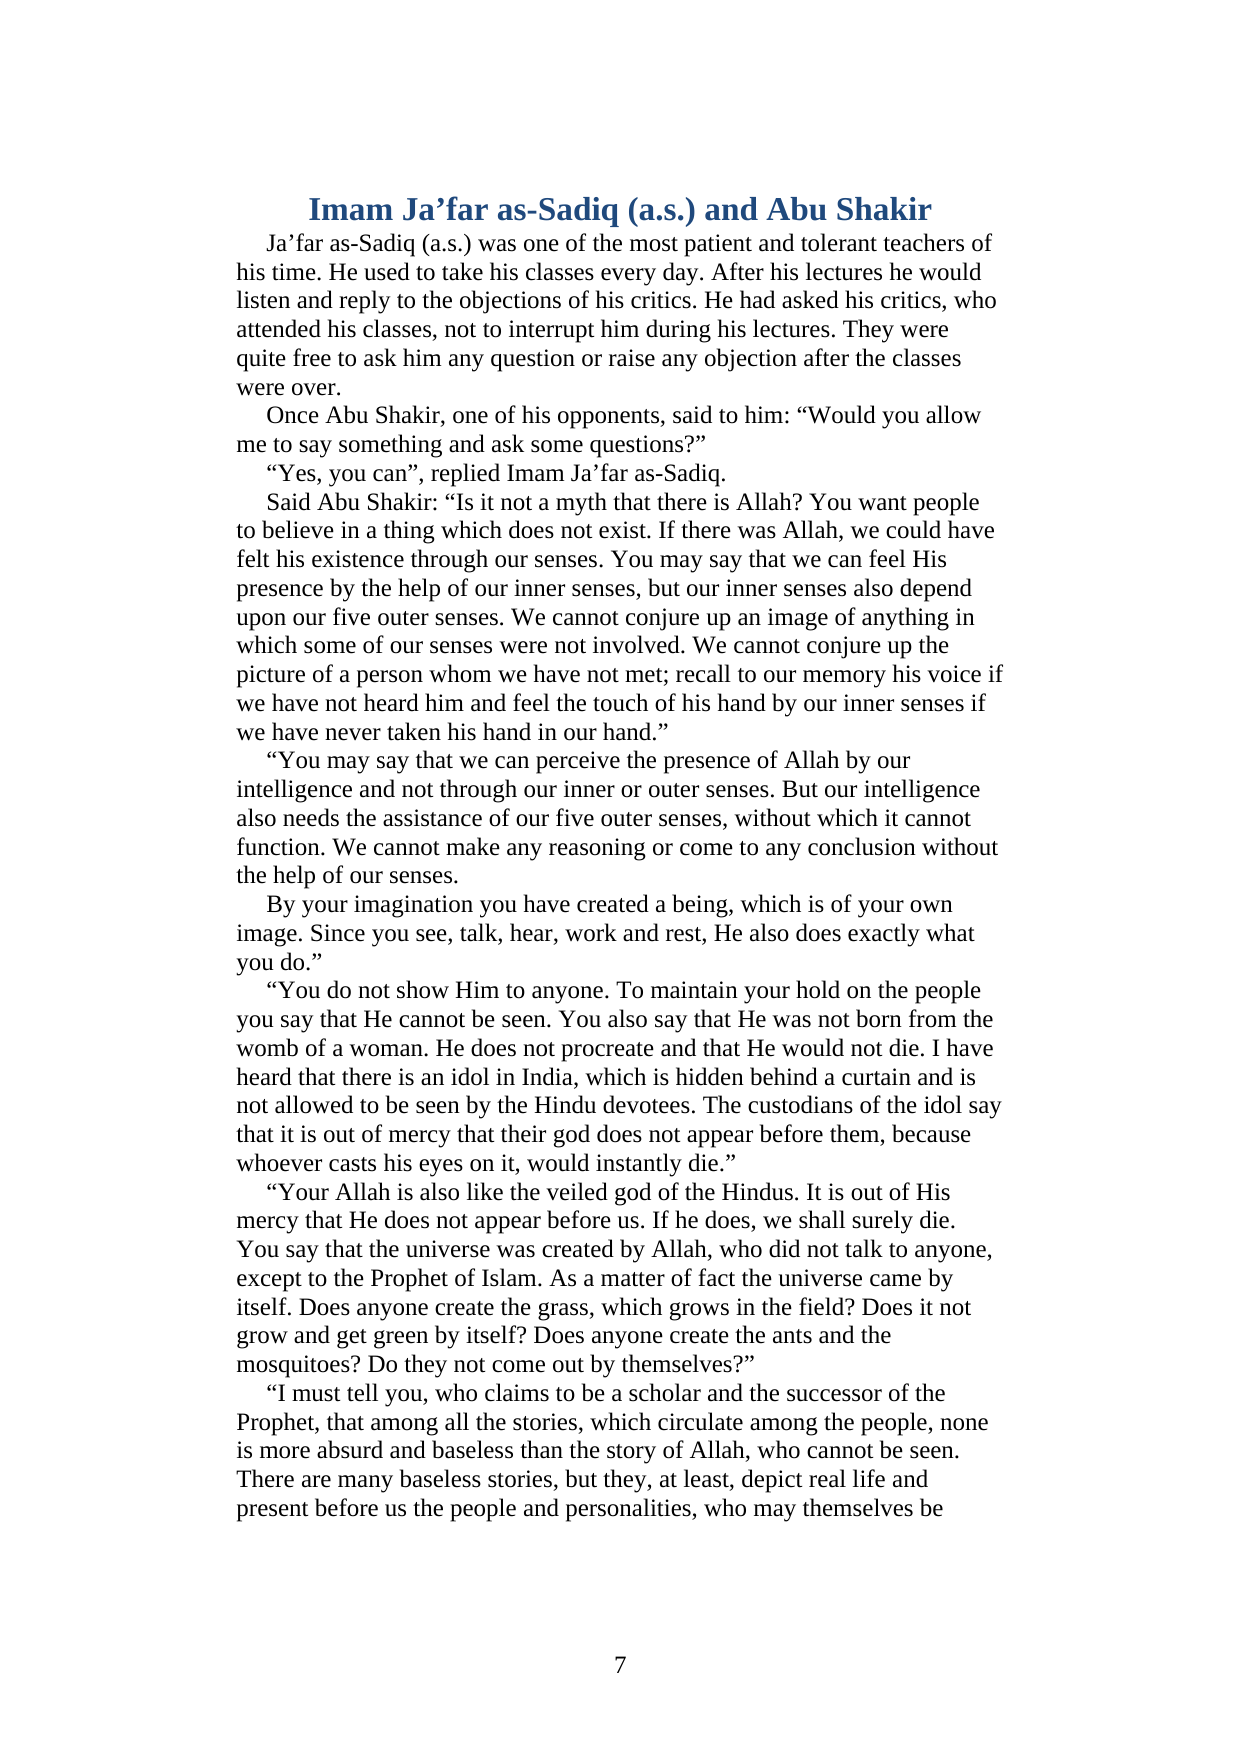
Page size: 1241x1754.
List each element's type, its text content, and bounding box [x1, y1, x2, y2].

text By your imagination you have created a being, which is of your own image. Since you see, talk, hear, work and rest, He also does exactly what you do.” [236, 889, 1004, 976]
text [236, 1378, 1004, 1522]
text Once Abu Shakir, one of his opponents, said to him: “Would you allow me to say something and ask some questions?” [236, 401, 1004, 458]
text “You may say that we can perceive the presence of Allah by our intelligence and not through our inner or outer senses. But our intelligence also needs the assistance of our five outer senses, without which it cannot function. We cannot make any reasoning or come to any conclusion without the help of our senses. [236, 746, 1004, 889]
text Ja’far as-Sadiq (a.s.) was one of the most patient and tolerant teachers of his time. He used to take his classes every day. After his lectures he would listen and reply to the objections of his critics. He had asked his critics, who attended his classes, not to interrupt him during his lectures. They were quite free to ask him any question or raise any objection after the classes were over. [236, 228, 1004, 401]
text “Your Allah is also like the veiled god of the Hindus. It is out of His mercy that He does not appear before us. If he does, we shall surely die. You say that the universe was created by Allah, who did not talk to anyone, except to the Prophet of Islam. As a matter of fact the universe came by itself. Does anyone create the grass, which grows in the field? Does it not grow and get green by itself? Does anyone create the ants and the mosquitoes? Do they not come out by themselves?” [236, 1177, 1004, 1378]
text “You do not show Him to anyone. To maintain your hold on the people you say that He cannot be seen. You also say that He was not born from the womb of a woman. He does not procreate and that He would not die. I have heard that there is an idol in India, which is hidden behind a curtain and is not allowed to be seen by the Hindu devotees. The custodians of the idol say that it is out of mercy that their god does not appear before them, because whoever casts his eyes on it, would instantly die.” [236, 976, 1004, 1177]
subtitle Imam Ja’far as-Sadiq (a.s.) and Abu Shakir [236, 190, 1004, 228]
text “Yes, you can”, replied Imam Ja’far as-Sadiq. [236, 458, 1004, 487]
text Said Abu Shakir: “Is it not a myth that there is Allah? You want people to believe in a thing which does not exist. If there was Allah, we could have felt his existence through our senses. You may say that we can feel His presence by the help of our inner senses, but our inner senses also depend upon our five outer senses. We cannot conjure up an image of anything in which some of our senses were not involved. We cannot conjure up the picture of a person whom we have not met; recall to our memory his voice if we have not heard him and feel the touch of his hand by our inner senses if we have never taken his hand in our hand.” [236, 487, 1004, 746]
